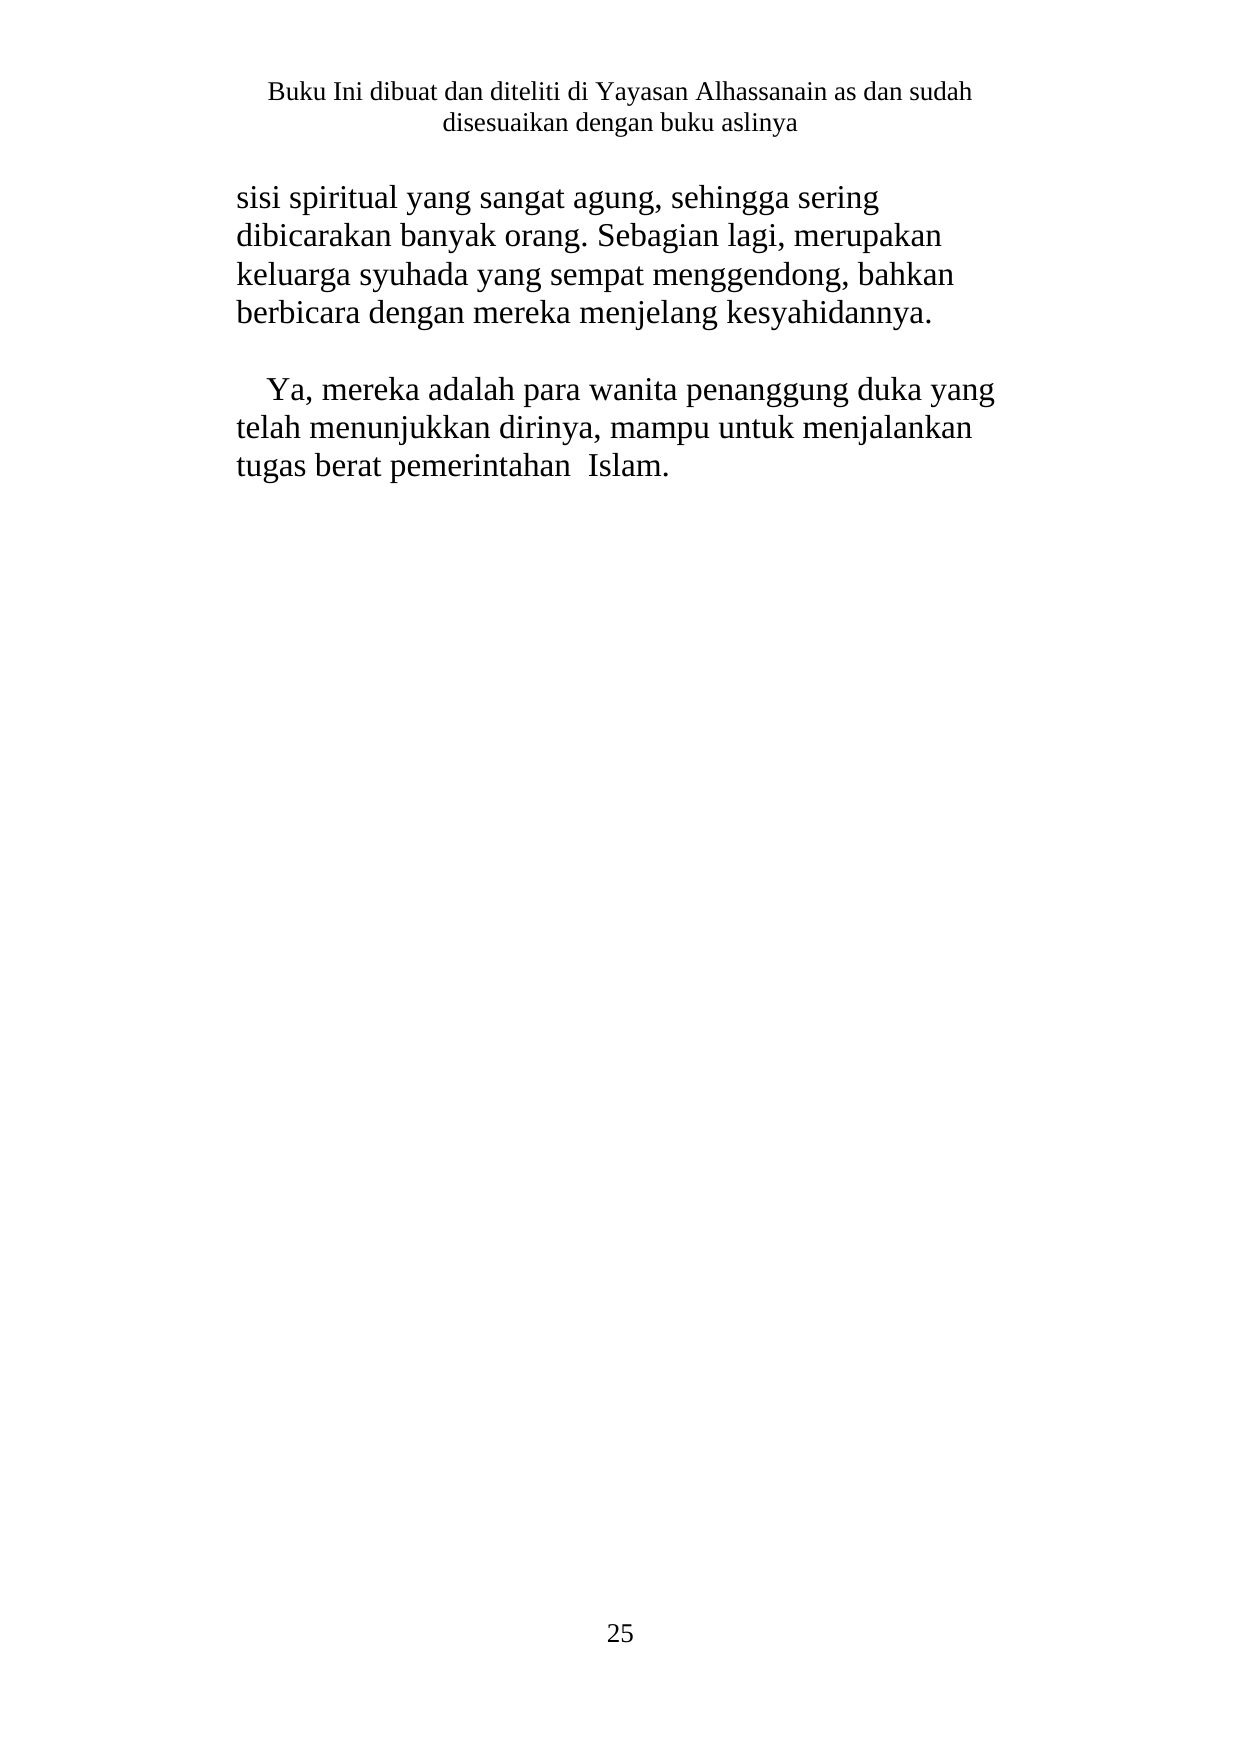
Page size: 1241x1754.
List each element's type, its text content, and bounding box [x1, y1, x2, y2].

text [236, 177, 1004, 331]
text Ya, mereka adalah para wanita penanggung duka yang telah menunjukkan dirinya, mampu untuk menjalankan tugas berat pemerintahan Islam. [236, 369, 1004, 484]
